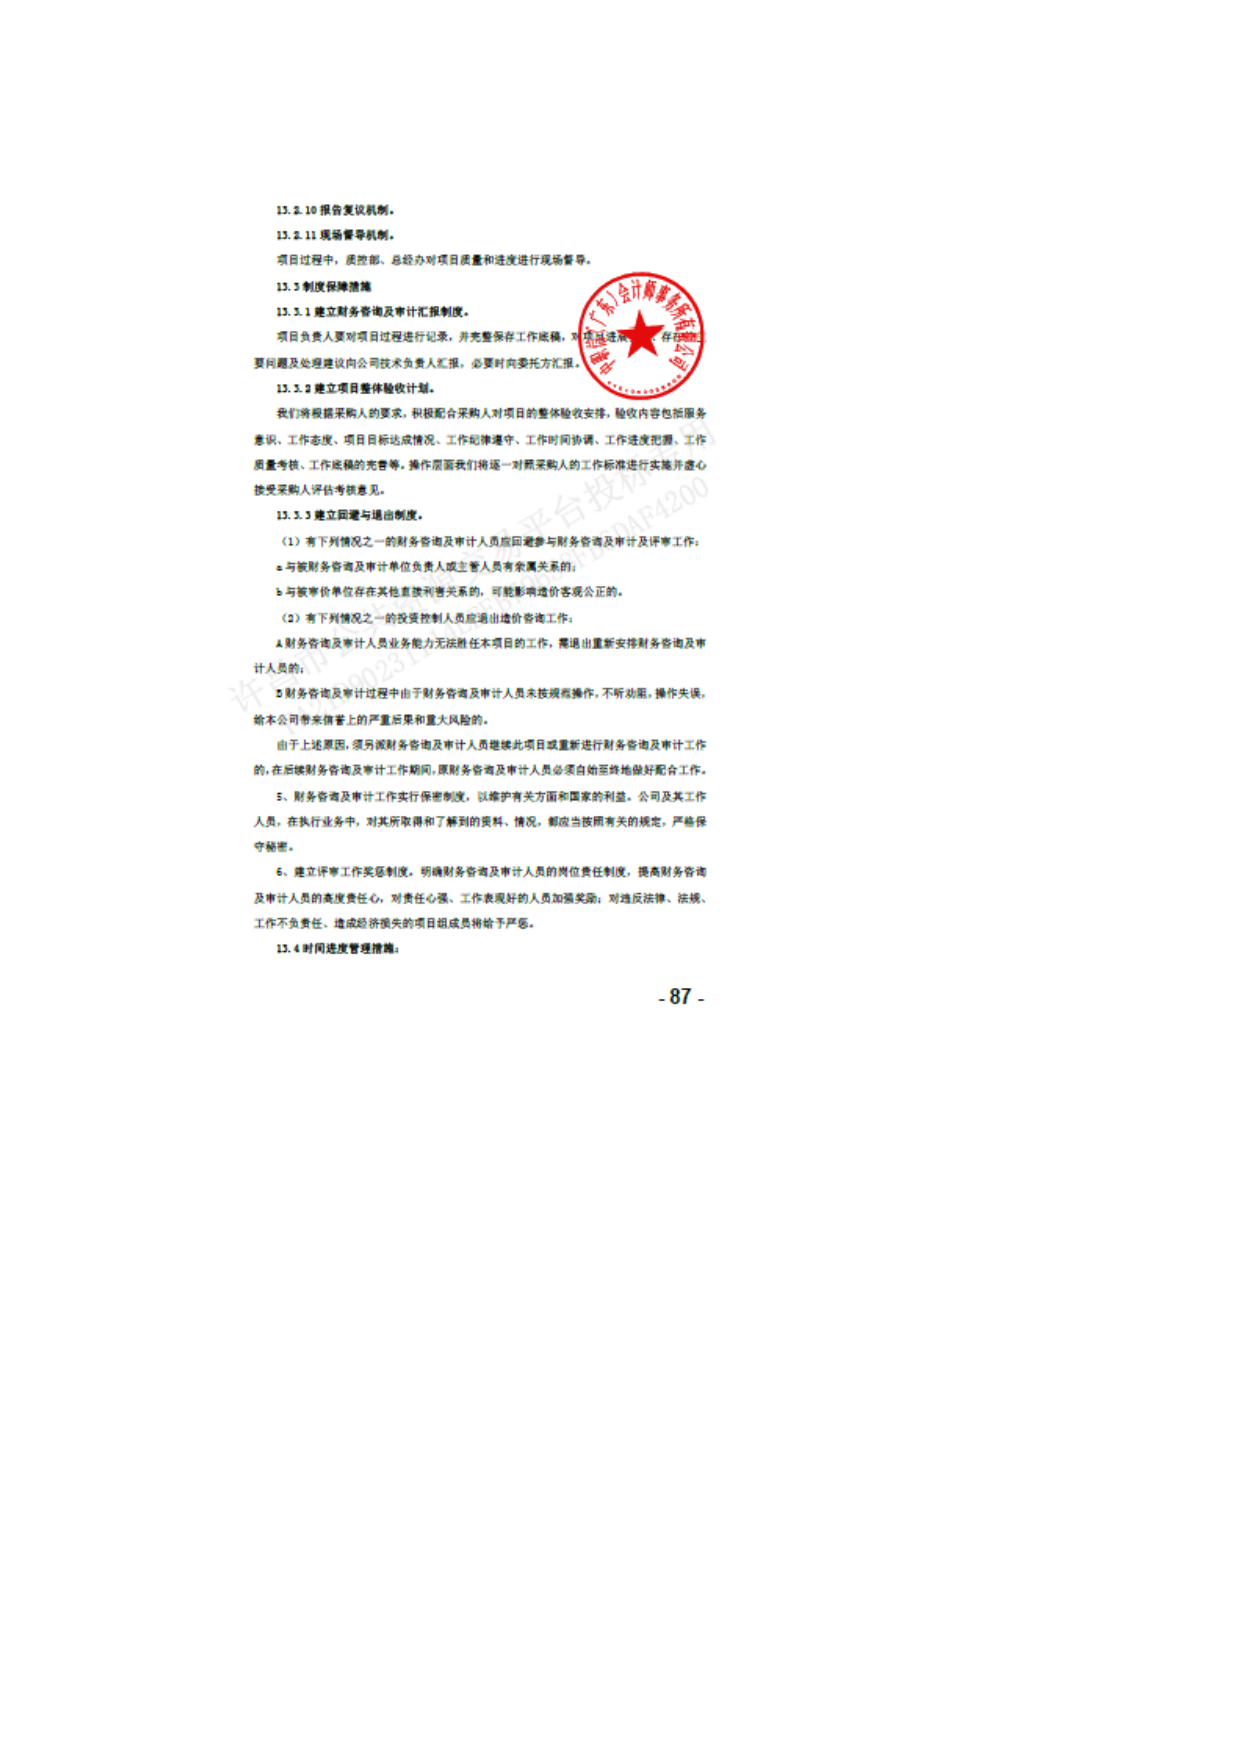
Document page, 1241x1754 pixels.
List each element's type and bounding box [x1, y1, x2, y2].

picture [187, 162, 771, 1023]
